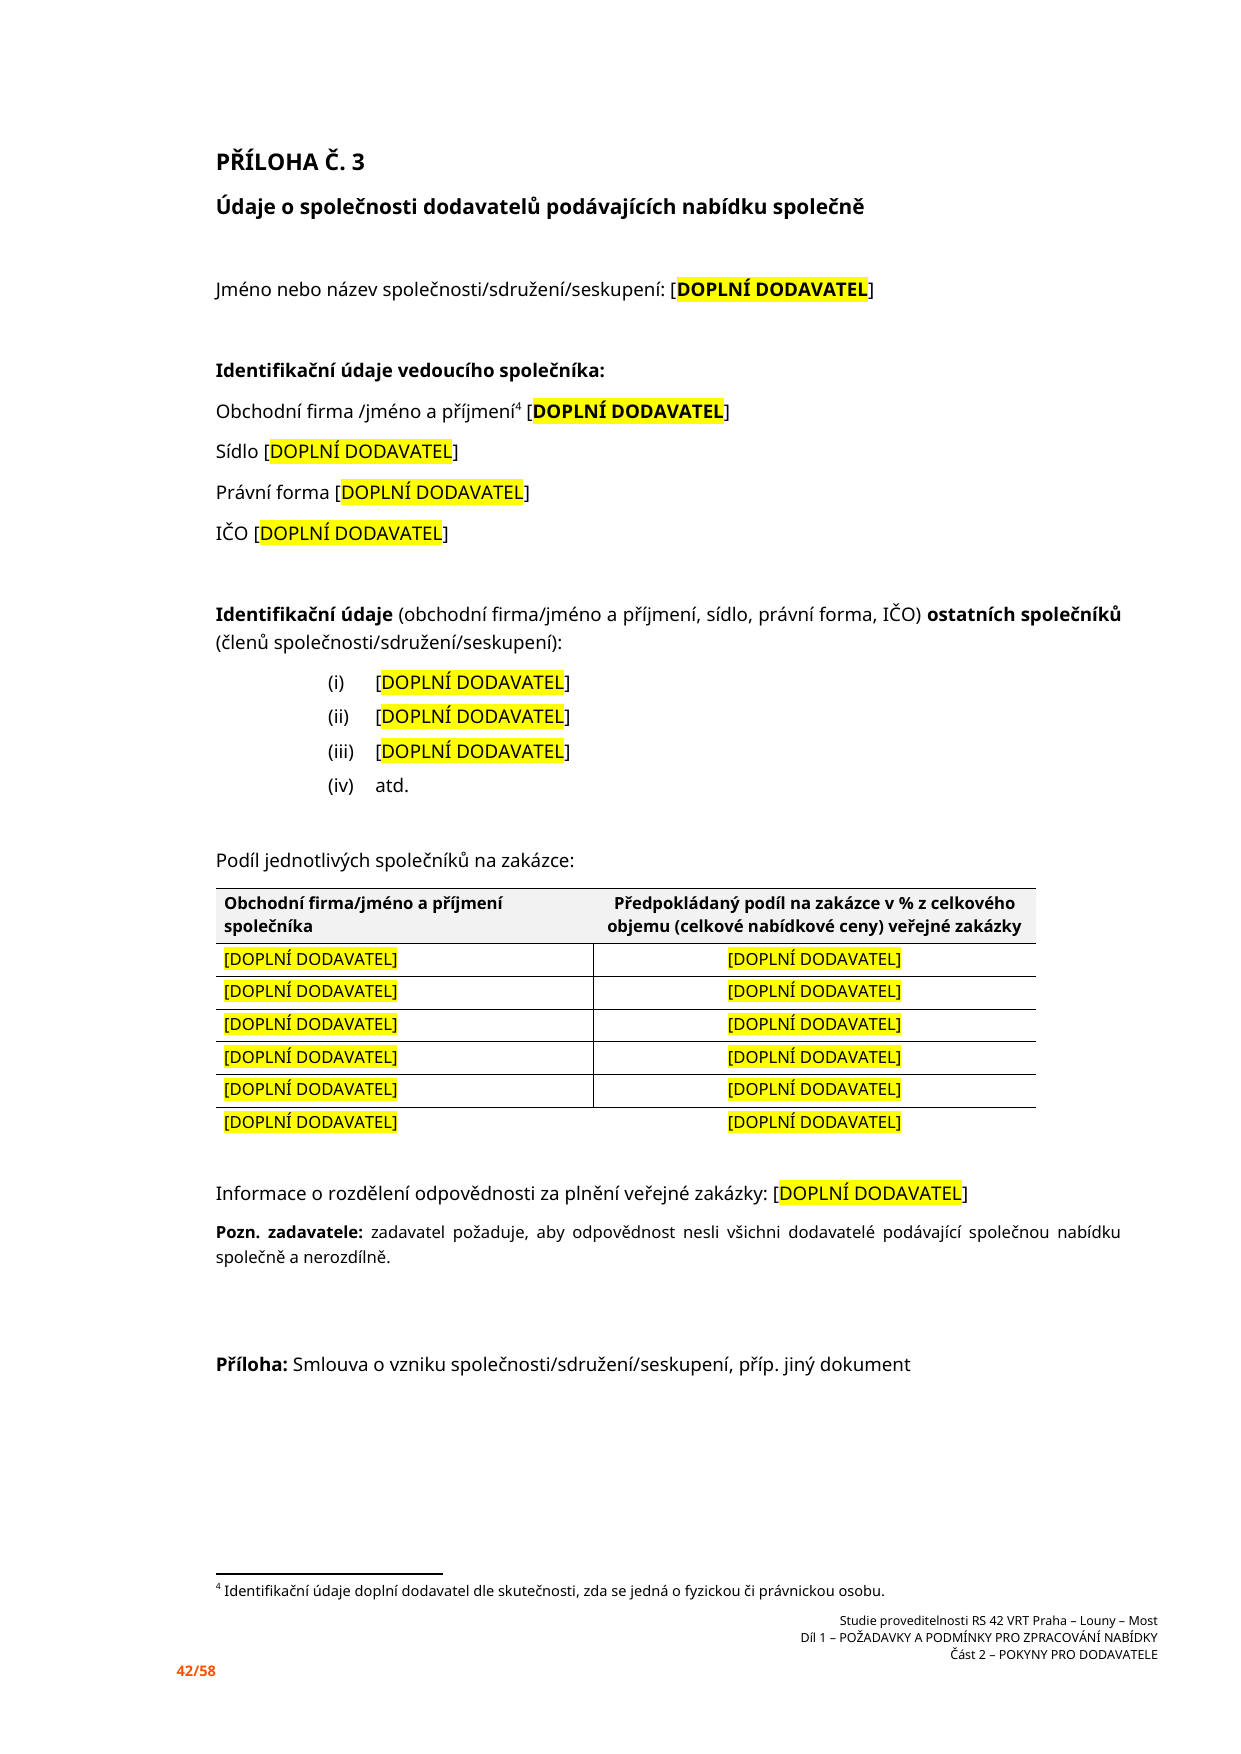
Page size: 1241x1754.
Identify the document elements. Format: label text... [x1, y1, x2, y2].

text Jméno nebo název společnosti/sdružení/seskupení: [DOPLNÍ DODAVATEL] [216, 277, 677, 302]
table_cell [DOPLNÍ DODAVATEL] [216, 1075, 593, 1107]
text Údaje o společnosti dodavatelů podávajících nabídku společně [216, 192, 1122, 221]
text Sídlo [DOPLNÍ DODAVATEL] [452, 439, 1122, 464]
table_cell [DOPLNÍ DODAVATEL] [593, 1108, 1036, 1139]
text Obchodní firma /jméno a příjmení [DOPLNÍ DODAVATEL] [724, 398, 1122, 424]
table_cell [DOPLNÍ DODAVATEL] [216, 1108, 593, 1139]
text Právní forma [DOPLNÍ DODAVATEL] [523, 479, 1122, 505]
text Podíl jednotlivých společníků na zakázce: [216, 847, 1122, 873]
table_cell [DOPLNÍ DODAVATEL] [216, 977, 593, 1008]
text Identifikační údaje (obchodní firma/jméno a příjmení, sídlo, právní forma, IČO) ostatních společníků (členů společnosti/sdružení/seskupení): [216, 601, 1122, 654]
text [DOPLNÍ DODAVATEL] [328, 738, 381, 763]
text Identifikační údaje vedoucího společníka: [216, 358, 1122, 383]
table_cell [DOPLNÍ DODAVATEL] [594, 1075, 1036, 1107]
table_cell [DOPLNÍ DODAVATEL] [594, 977, 1036, 1008]
table_cell [DOPLNÍ DODAVATEL] [216, 944, 593, 976]
text atd. [328, 772, 1122, 798]
table_cell [DOPLNÍ DODAVATEL] [216, 1042, 593, 1074]
text Jméno nebo název společnosti/sdružení/seskupení: [DOPLNÍ DODAVATEL] [868, 277, 1122, 302]
text Pozn. zadavatele: zadavatel požaduje, aby odpovědnost nesli všichni dodavatelé podávající společnou nabídku společně a nerozdílně. [216, 1220, 1122, 1268]
text IČO [DOPLNÍ DODAVATEL] [442, 520, 1122, 545]
text [DOPLNÍ DODAVATEL] [328, 704, 381, 729]
text Informace o rozdělení odpovědnosti za plnění veřejné zakázky: [DOPLNÍ DODAVATEL] [216, 1180, 779, 1205]
table_cell [DOPLNÍ DODAVATEL] [594, 944, 1036, 976]
table_cell [DOPLNÍ DODAVATEL] [594, 1042, 1036, 1074]
text Příloha č. 3 [216, 146, 1122, 177]
text [DOPLNÍ DODAVATEL] [564, 704, 1122, 729]
text Příloha: Smlouva o vzniku společnosti/sdružení/seskupení, příp. jiný dokument [216, 1351, 1122, 1377]
table_header Obchodní firma/jméno a příjmení společníka [216, 889, 593, 943]
text [DOPLNÍ DODAVATEL] [328, 669, 1122, 695]
text Právní forma [DOPLNÍ DODAVATEL] [216, 479, 341, 505]
table_cell [DOPLNÍ DODAVATEL] [594, 1010, 1036, 1041]
text Obchodní firma /jméno a příjmení [DOPLNÍ DODAVATEL] [216, 398, 533, 424]
table_header Předpokládaný podíl na zakázce v % z celkového objemu (celkové nabídkové ceny) veřejné zakázky [593, 889, 1036, 943]
text [DOPLNÍ DODAVATEL] [564, 738, 1122, 763]
table_cell [DOPLNÍ DODAVATEL] [216, 1010, 593, 1041]
